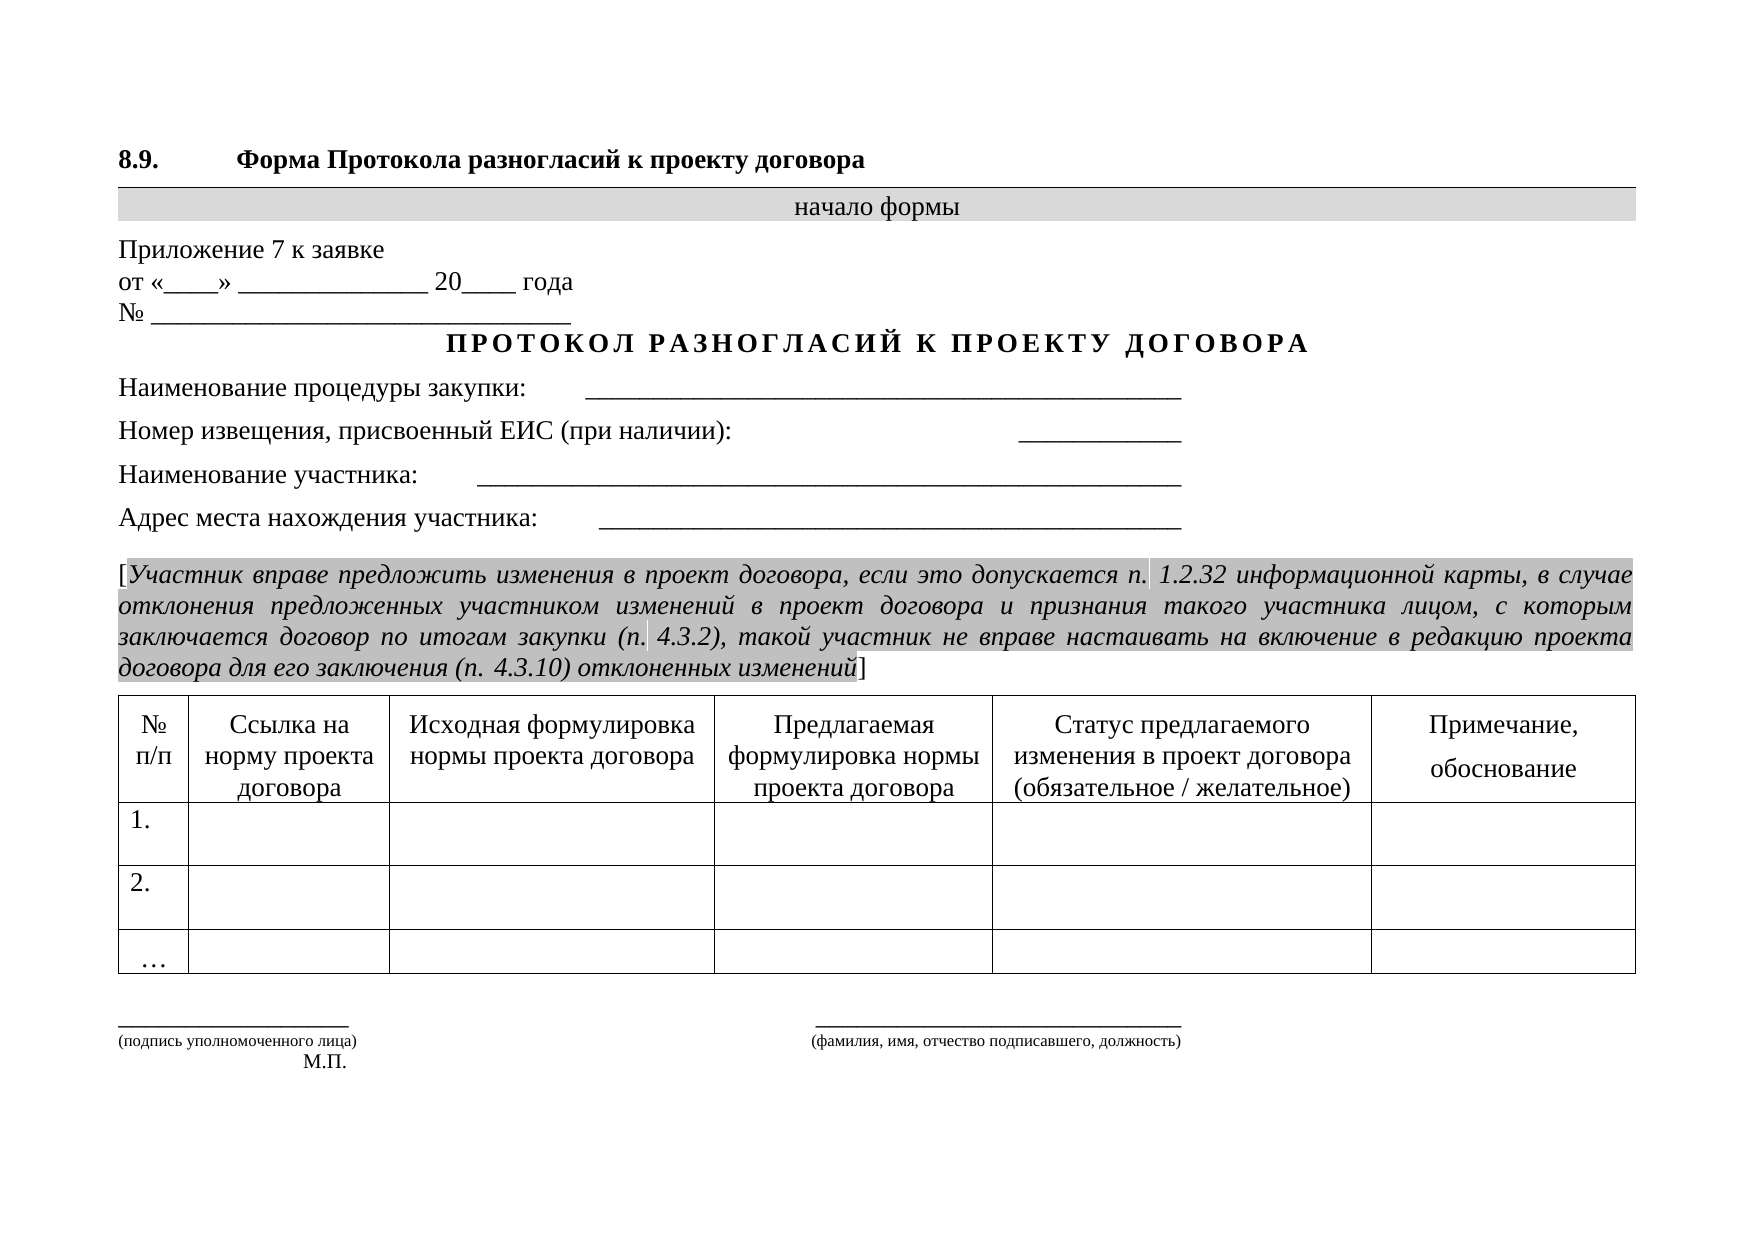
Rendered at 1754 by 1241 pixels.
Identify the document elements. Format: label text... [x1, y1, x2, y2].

table_cell [390, 803, 714, 865]
text Адрес места нахождения участника: ___________________________________________ [118, 502, 1636, 533]
text [Участник вправе предложить изменения в проект договора, если это допускается п. 1.2.32 информационной карты, в случае отклонения предложенных участником изменений в проект договора и признания такого участника лицом, с которым заключается договор по итогам закупки (п. 4.3.2), такой участник не вправе настаивать на включение в редакцию проекта договора для его заключения (п. 4.3.10) отклоненных изменений] [857, 558, 1636, 682]
text _________________ ___________________________ [118, 999, 1636, 1030]
text № _______________________________ [118, 296, 1636, 327]
table_header № п/п [119, 696, 188, 802]
text Наименование процедуры закупки: ____________________________________________ [118, 371, 1636, 402]
table_cell [715, 930, 992, 973]
table_cell [189, 930, 389, 973]
table_header Примечание, обоснование [1372, 696, 1635, 802]
table_cell [119, 803, 188, 865]
table_cell [1372, 866, 1635, 928]
text М.П. [118, 1049, 1636, 1073]
text Приложение 7 к заявке [118, 233, 1636, 265]
table_cell … [119, 930, 188, 973]
text Форма Протокола разногласий к проекту договора [118, 143, 1636, 174]
text начало формы [118, 188, 1636, 221]
text от «____» ______________ 20____ года [118, 265, 1636, 296]
table_header Статус предлагаемого изменения в проект договора (обязательное / желательное) [993, 696, 1371, 802]
table_cell [1372, 803, 1635, 865]
table_cell [993, 930, 1371, 973]
table_header Ссылка на норму проекта договора [189, 696, 389, 802]
text Номер извещения, присвоенный ЕИС (при наличии): ____________ [118, 414, 1636, 445]
table_cell [189, 866, 389, 928]
table_cell [993, 866, 1371, 928]
table_cell [993, 803, 1371, 865]
table_cell [390, 930, 714, 973]
table_cell [390, 866, 714, 928]
table_cell [715, 866, 992, 928]
text (подпись уполномоченного лица) (фамилия, имя, отчество подписавшего, должность) [118, 1030, 1636, 1049]
table_cell [189, 803, 389, 865]
table_cell [119, 866, 188, 928]
text Протокол разногласий к проекту договора [118, 327, 1636, 358]
text Наименование участника: ____________________________________________________ [118, 458, 1636, 489]
table_cell [1372, 930, 1635, 973]
table_cell [715, 803, 992, 865]
table_header Исходная формулировка нормы проекта договора [390, 696, 714, 802]
table_header Предлагаемая формулировка нормы проекта договора [715, 696, 992, 802]
